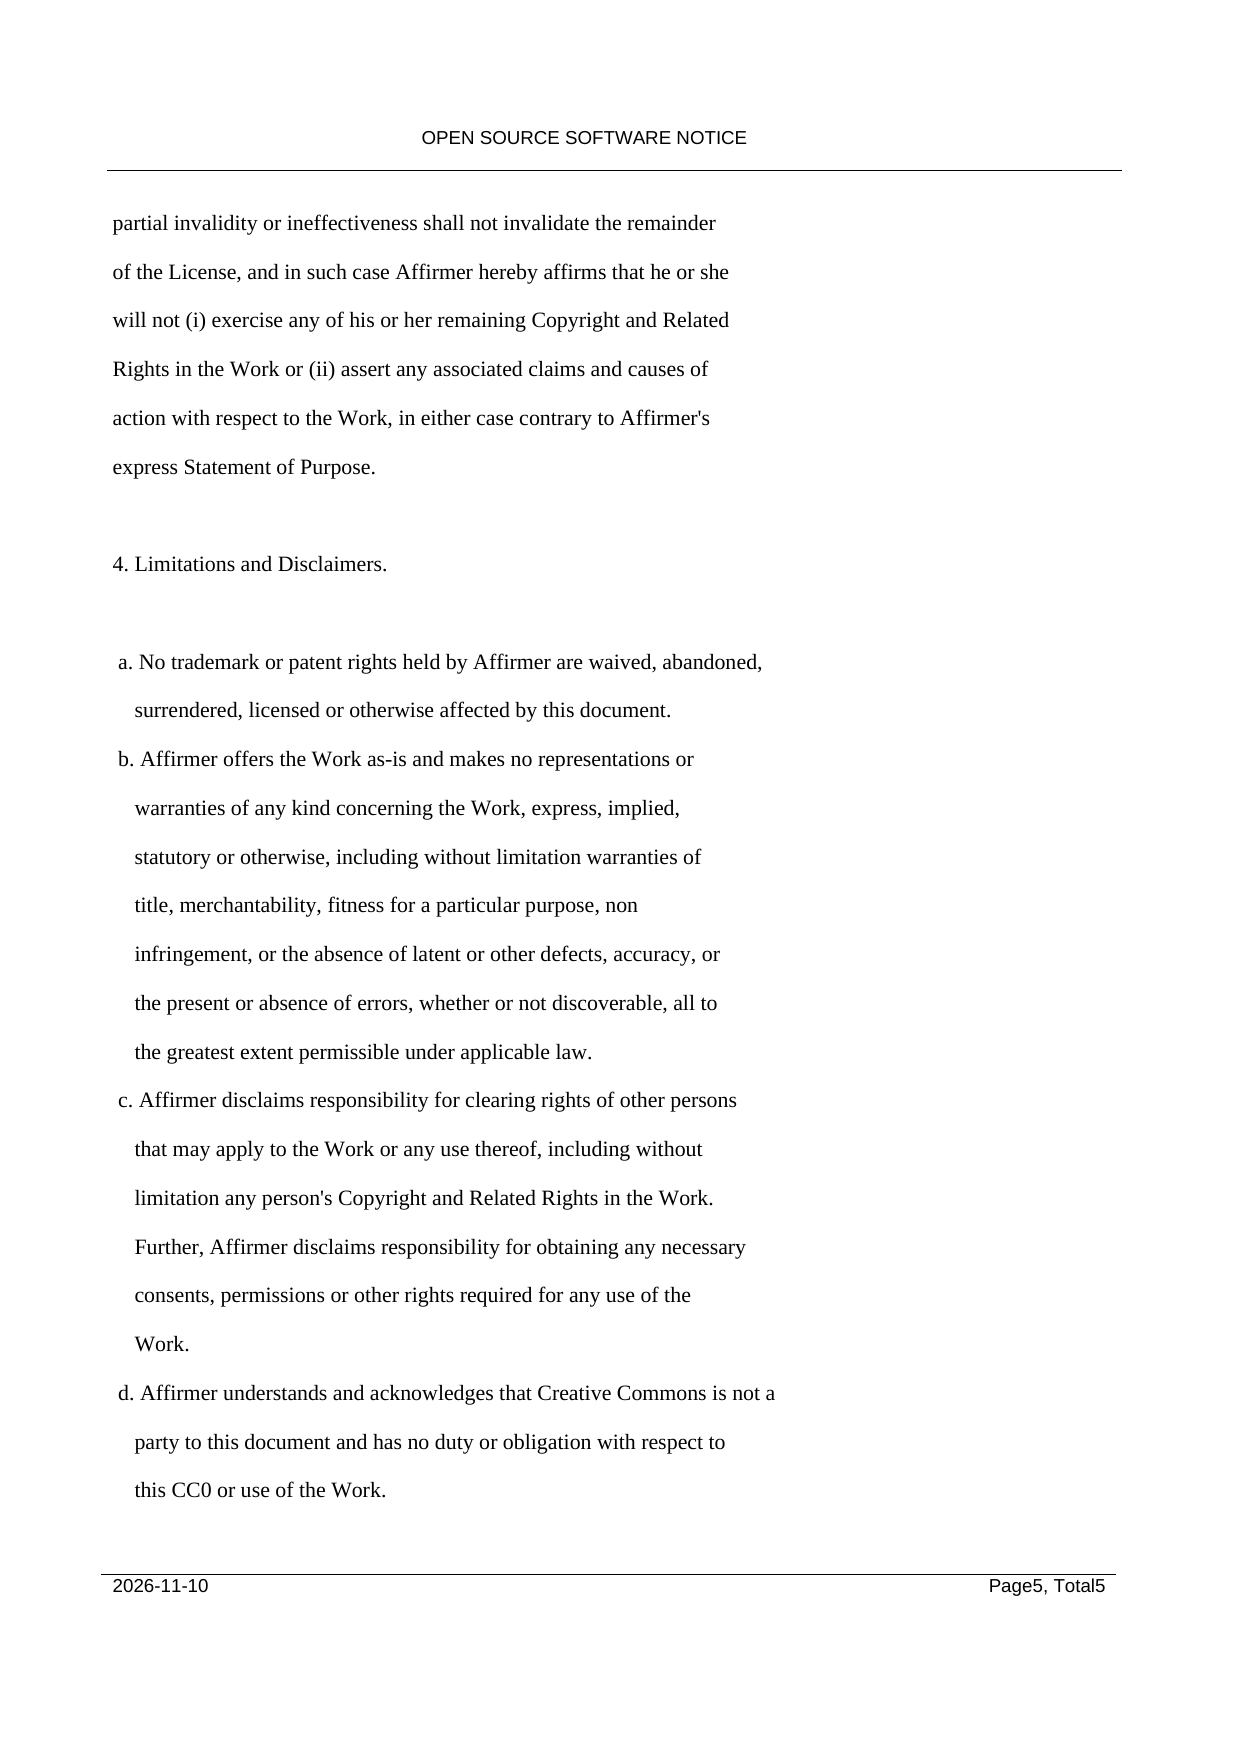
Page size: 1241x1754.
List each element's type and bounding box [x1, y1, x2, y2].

text [112, 206, 1128, 1506]
